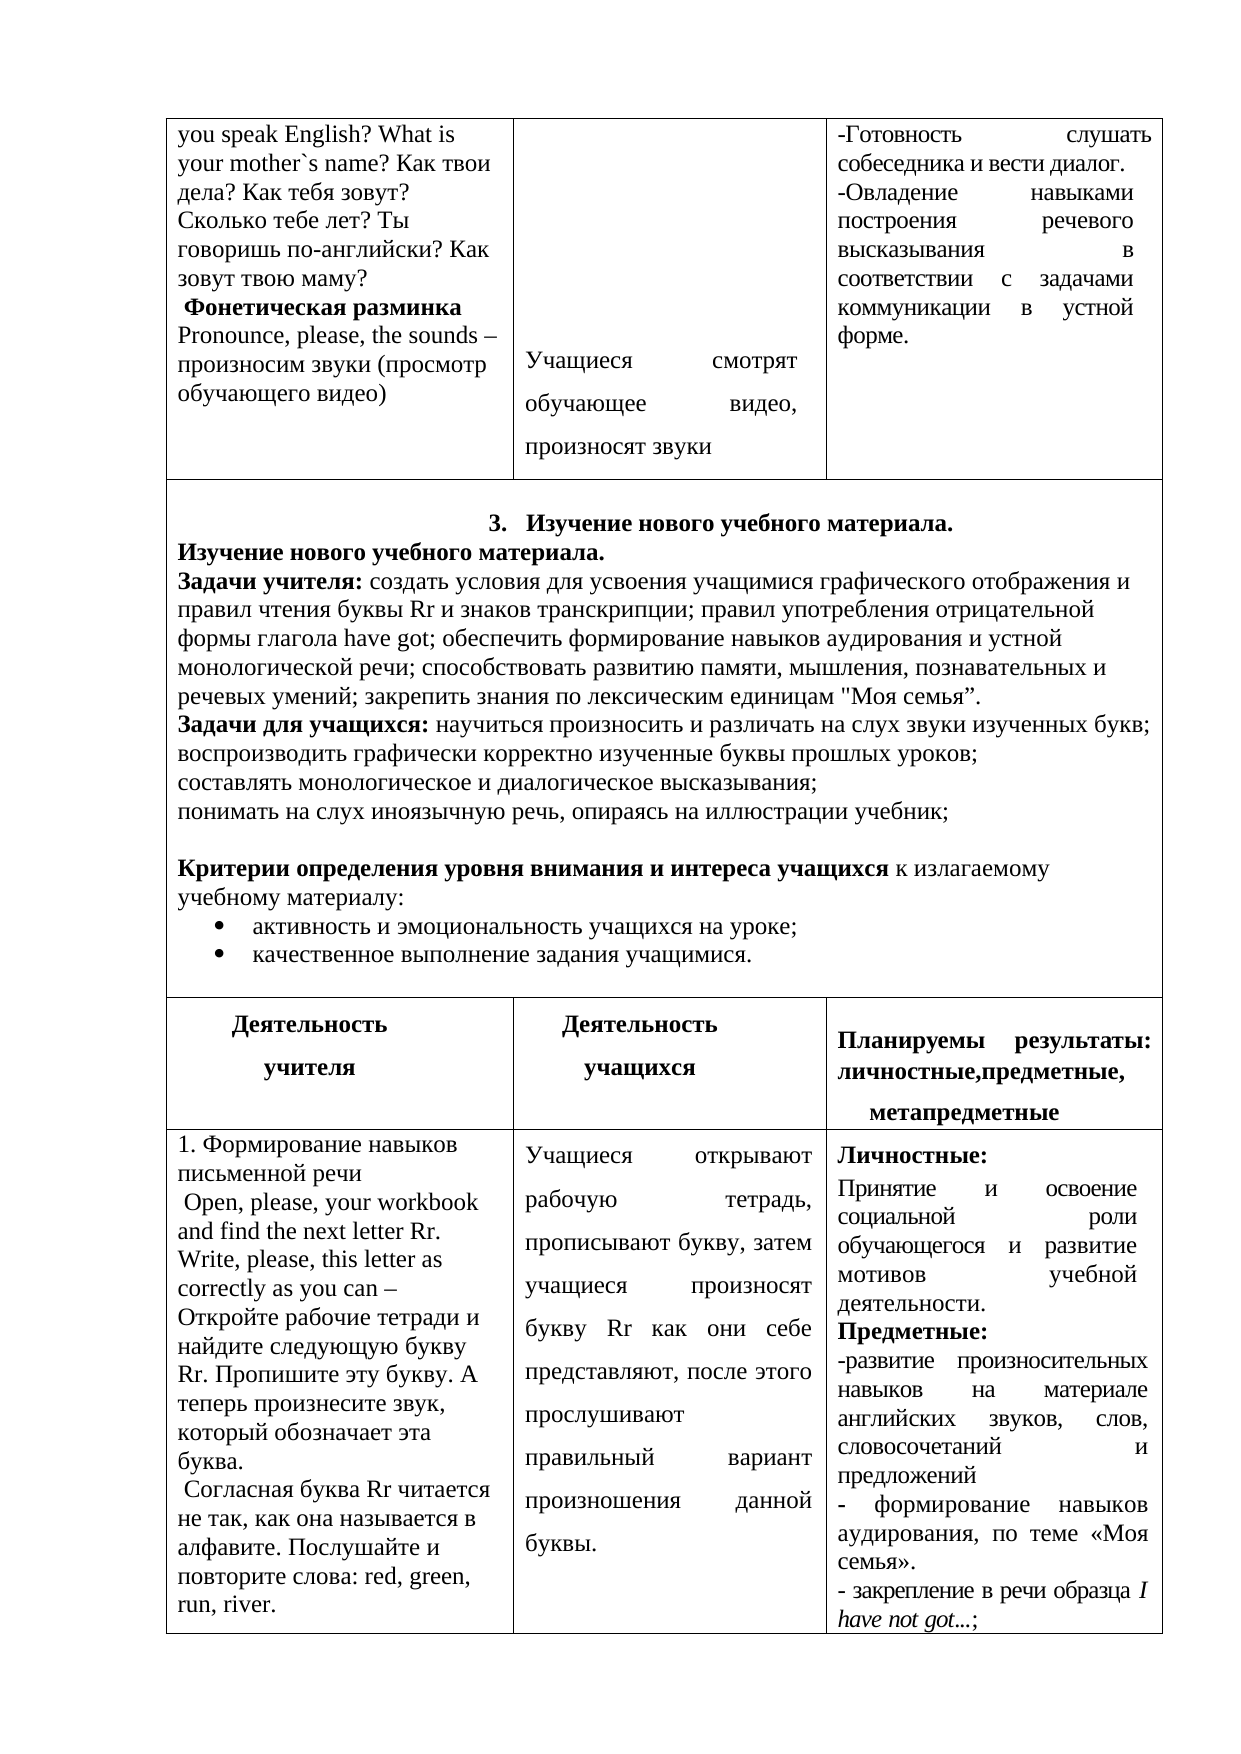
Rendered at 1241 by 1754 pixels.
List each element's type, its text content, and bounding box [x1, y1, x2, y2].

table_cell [514, 119, 826, 478]
table_cell Деятельность учителя [167, 998, 513, 1128]
table_cell Изучение нового учебного материала. Изучение нового учебного материала. Задачи учителя: создать условия для усвоения учащимися графического отображения и правил чтения буквы Rr и знаков транскрипции; правил употребления отрицательной формы глагола have got; обеспечить формирование навыков аудирования и устной монологической речи; способствовать развитию памяти, мышления, познавательных и речевых умений; закрепить знания по лексическим единицам "Моя семья”. Задачи для учащихся: научиться произносить и различать на слух звуки изученных букв; воспроизводить графически корректно изученные буквы прошлых уроков; составлять монологическое и диалогическое высказывания; понимать на слух иноязычную речь, опираясь на иллюстрации учебник; Критерии определения уровня внимания и интереса учащихся к излагаемому учебному материалу: активность и эмоциональность учащихся на уроке; качественное выполнение задания учащимися. [167, 480, 1162, 997]
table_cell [167, 119, 513, 478]
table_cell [827, 1130, 1162, 1633]
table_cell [514, 1130, 826, 1633]
table_cell Планируемы результаты: личностные,предметные, метапредметные [827, 998, 1162, 1128]
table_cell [827, 119, 1162, 478]
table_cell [167, 1130, 513, 1633]
table_cell Деятельность учащихся [514, 998, 826, 1128]
